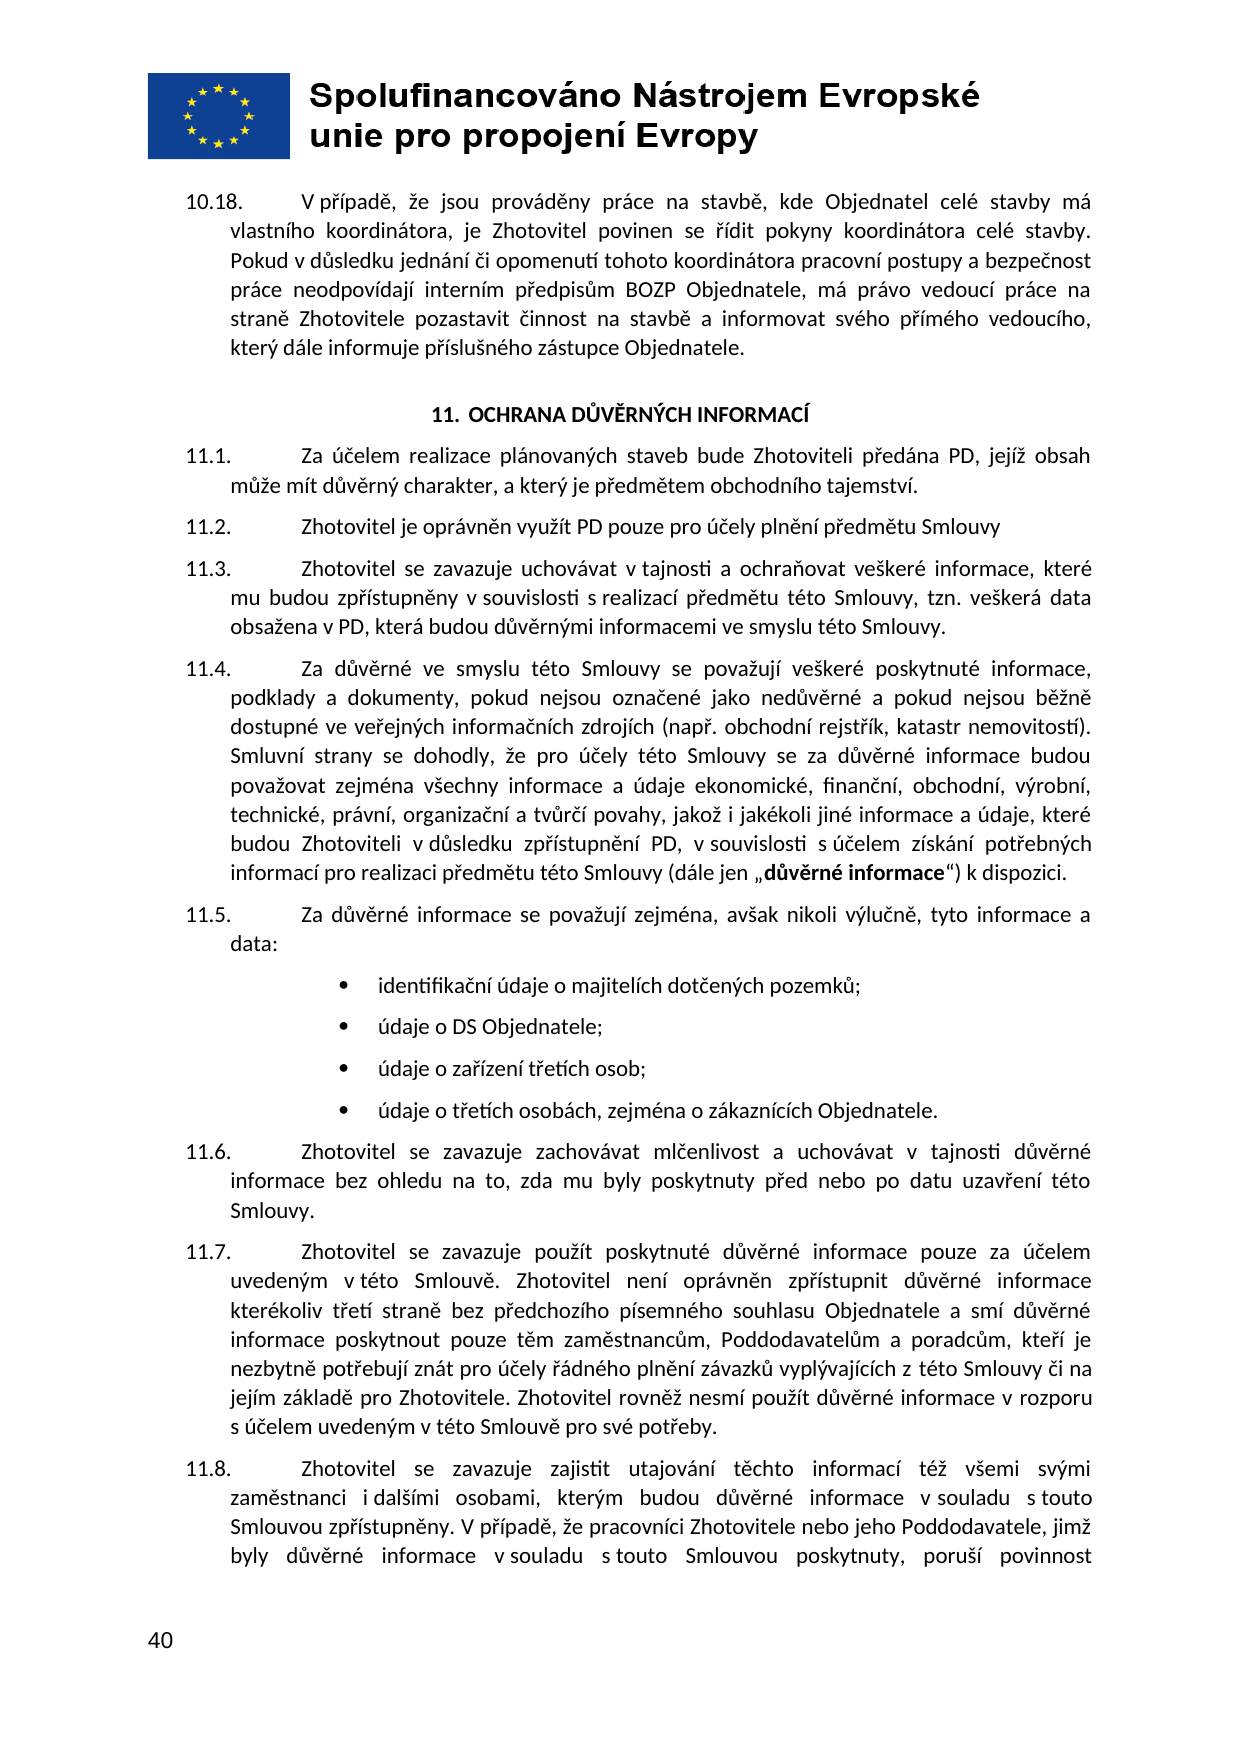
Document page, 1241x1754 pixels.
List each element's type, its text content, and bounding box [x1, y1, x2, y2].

list Za důvěrné ve smyslu této Smlouvy se považují veškeré poskytnuté informace, podklady a dokumenty, pokud nejsou označené jako nedůvěrné a pokud nejsou běžně dostupné ve veřejných informačních zdrojích (např. obchodní rejstřík, katastr nemovitostí). Smluvní strany se dohodly, že pro účely této Smlouvy se za důvěrné informace budou považovat zejména všechny informace a údaje ekonomické, finanční, obchodní, výrobní, technické, právní, organizační a tvůrčí povahy, jakož i jakékoli jiné informace a údaje, které budou Zhotoviteli v důsledku zpřístupnění PD, v souvislosti s účelem získání potřebných informací pro realizaci předmětu této Smlouvy (dále jen „důvěrné informace“) k dispozici. [185, 653, 1093, 886]
list identifikační údaje o majitelích dotčených pozemků; [339, 970, 1093, 999]
list údaje o DS Objednatele; [339, 1011, 1093, 1041]
list Ochrana důvěrných informací [148, 399, 1093, 428]
list údaje o třetích osobách, zejména o zákaznících Objednatele. [339, 1095, 1093, 1124]
list V případě, že jsou prováděny práce na stavbě, kde Objednatel celé stavby má vlastního koordinátora, je Zhotovitel povinen se řídit pokyny koordinátora celé stavby. Pokud v důsledku jednání či opomenutí tohoto koordinátora pracovní postupy a bezpečnost práce neodpovídají interním předpisům BOZP Objednatele, má právo vedoucí práce na straně Zhotovitele pozastavit činnost na stavbě a informovat svého přímého vedoucího, který dále informuje příslušného zástupce Objednatele. [185, 186, 1093, 361]
list Zhotovitel se zavazuje použít poskytnuté důvěrné informace pouze za účelem uvedeným v této Smlouvě. Zhotovitel není oprávněn zpřístupnit důvěrné informace kterékoliv třetí straně bez předchozího písemného souhlasu Objednatele a smí důvěrné informace poskytnout pouze těm zaměstnancům, Poddodavatelům a poradcům, kteří je nezbytně potřebují znát pro účely řádného plnění závazků vyplývajících z této Smlouvy či na jejím základě pro Zhotovitele. Zhotovitel rovněž nesmí použít důvěrné informace v rozporu s účelem uvedeným v této Smlouvě pro své potřeby. [185, 1236, 1093, 1441]
list Zhotovitel se zavazuje uchovávat v tajnosti a ochraňovat veškeré informace, které mu budou zpřístupněny v souvislosti s realizací předmětu této Smlouvy, tzn. veškerá data obsažena v PD, která budou důvěrnými informacemi ve smyslu této Smlouvy. [185, 553, 1093, 641]
list Zhotovitel se zavazuje zachovávat mlčenlivost a uchovávat v tajnosti důvěrné informace bez ohledu na to, zda mu byly poskytnuty před nebo po datu uzavření této Smlouvy. [185, 1136, 1093, 1224]
list Za účelem realizace plánovaných staveb bude Zhotoviteli předána PD, jejíž obsah může mít důvěrný charakter, a který je předmětem obchodního tajemství. [185, 441, 1093, 499]
list Zhotovitel je oprávněn využít PD pouze pro účely plnění předmětu Smlouvy [185, 511, 1093, 541]
list údaje o zařízení třetích osob; [339, 1053, 1093, 1082]
list Za důvěrné informace se považují zejména, avšak nikoli výlučně, tyto informace a data: [185, 899, 1093, 957]
picture [147, 73, 991, 160]
